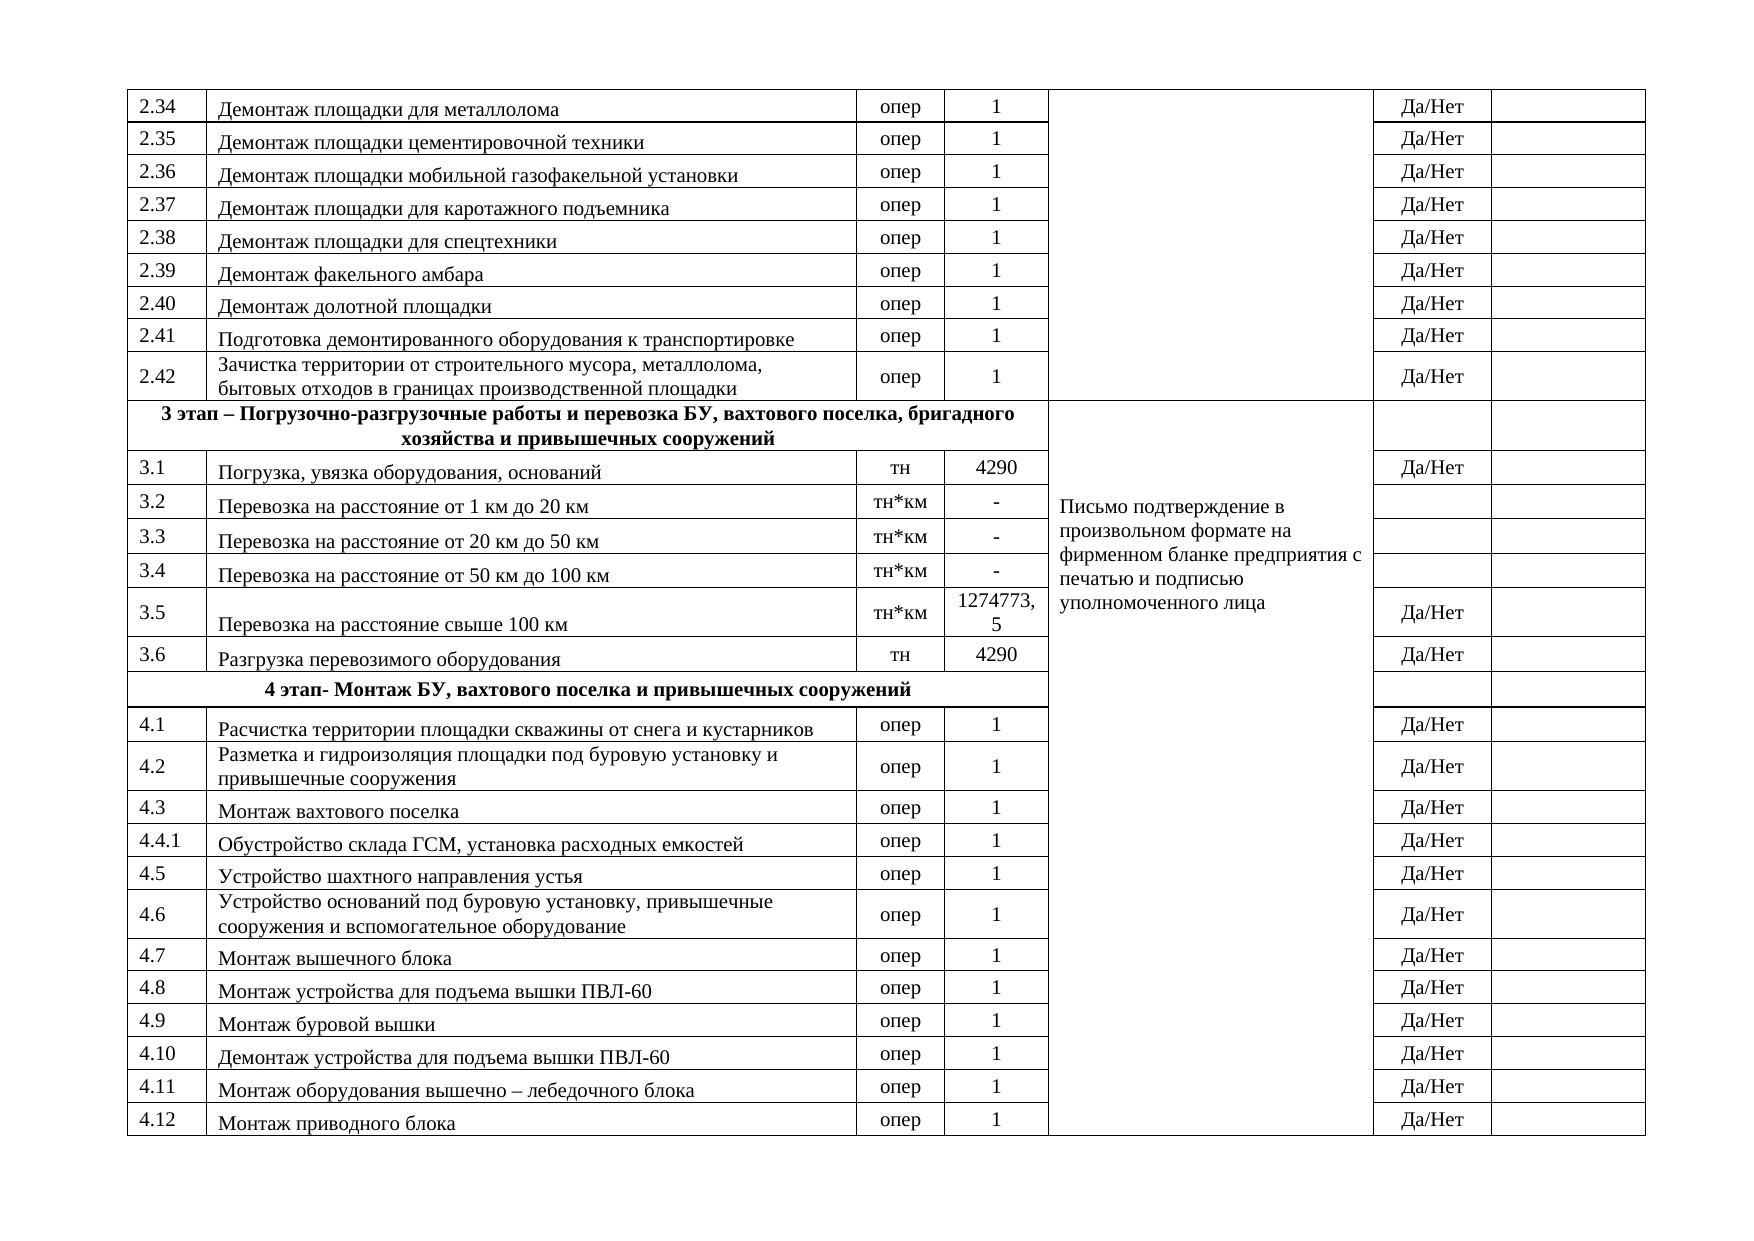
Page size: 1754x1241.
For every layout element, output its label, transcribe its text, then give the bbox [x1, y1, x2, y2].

table_cell 4.5 [128, 857, 206, 888]
table_cell 4.8 [128, 971, 206, 1003]
table_cell [1492, 708, 1645, 741]
table_cell Демонтаж площадки для металлолома [207, 90, 856, 121]
table_cell 3.2 [128, 485, 206, 518]
table_cell опер [857, 742, 944, 790]
table_cell [1492, 451, 1645, 484]
table_cell [1492, 971, 1645, 1003]
table_cell Да/Нет [1374, 221, 1491, 253]
table_cell Демонтаж площадки мобильной газофакельной установки [207, 155, 856, 187]
table_cell [1492, 1037, 1645, 1069]
table_cell Расчистка территории площадки скважины от снега и кустарников [207, 708, 856, 741]
table_cell 1274773,5 [945, 588, 1048, 636]
table_cell 2.38 [128, 221, 206, 253]
table_cell [1492, 857, 1645, 888]
table_cell [1492, 1103, 1645, 1134]
table_cell Подготовка демонтированного оборудования к транспортировке [207, 319, 856, 351]
table_cell Перевозка на расстояние свыше 100 км [207, 588, 856, 636]
table_cell [1374, 672, 1491, 706]
table_cell Монтаж приводного блока [207, 1103, 856, 1134]
table_cell 3.5 [128, 588, 206, 636]
table_cell [1492, 554, 1645, 587]
table_cell Демонтаж площадки цементировочной техники [207, 123, 856, 154]
table_cell опер [857, 123, 944, 154]
table_cell 2.40 [128, 287, 206, 318]
table_cell 3.1 [128, 451, 206, 484]
table_cell опер [857, 155, 944, 187]
table_cell Демонтаж долотной площадки [207, 287, 856, 318]
table_cell Да/Нет [1374, 1070, 1491, 1102]
table_cell Монтаж вышечного блока [207, 939, 856, 970]
table_cell [1492, 123, 1645, 154]
table_cell [1492, 401, 1645, 449]
table_cell 2.35 [128, 123, 206, 154]
table_cell [1492, 254, 1645, 286]
table_cell 2.37 [128, 188, 206, 220]
table_cell Да/Нет [1374, 890, 1491, 938]
table_cell Да/Нет [1374, 857, 1491, 888]
table_cell [1492, 485, 1645, 518]
table_cell Демонтаж факельного амбара [207, 254, 856, 286]
table_cell 1 [945, 90, 1048, 121]
table_cell 1 [945, 971, 1048, 1003]
table_cell 1 [945, 221, 1048, 253]
table_cell Письмо подтверждение в произвольном формате на фирменном бланке предприятия с печатью и подписью уполномоченного лица [1049, 401, 1373, 706]
table_cell [1492, 742, 1645, 790]
table_cell 4 этап- Монтаж БУ, вахтового поселка и привышечных сооружений [128, 672, 1048, 706]
table_cell Да/Нет [1374, 319, 1491, 351]
table_cell 1 [945, 1037, 1048, 1069]
table_cell [1049, 706, 1373, 1134]
table_cell опер [857, 221, 944, 253]
table_cell 4.9 [128, 1004, 206, 1036]
table_cell 1 [945, 123, 1048, 154]
table_cell 1 [945, 857, 1048, 888]
table_cell опер [857, 319, 944, 351]
table_cell Зачистка территории от строительного мусора, металлолома, бытовых отходов в границах производственной площадки [207, 352, 856, 400]
table_cell [1492, 221, 1645, 253]
table_cell Монтаж вахтового поселка [207, 791, 856, 823]
table_cell 1 [945, 1103, 1048, 1134]
table_cell [1374, 485, 1491, 518]
table_cell Монтаж буровой вышки [207, 1004, 856, 1036]
table_cell опер [857, 188, 944, 220]
table_cell 1 [945, 287, 1048, 318]
table_cell [1492, 90, 1645, 121]
table_cell Разгрузка перевозимого оборудования [207, 637, 856, 671]
table_cell опер [857, 939, 944, 970]
table_cell 3.6 [128, 637, 206, 671]
table_cell Перевозка на расстояние от 1 км до 20 км [207, 485, 856, 518]
table_cell 4.12 [128, 1103, 206, 1134]
table_cell [1492, 588, 1645, 636]
table_cell [1492, 672, 1645, 706]
table_cell Погрузка, увязка оборудования, оснований [207, 451, 856, 484]
table_cell Да/Нет [1374, 155, 1491, 187]
table_cell 3.3 [128, 519, 206, 553]
table_cell Демонтаж площадки для каротажного подъемника [207, 188, 856, 220]
table_cell 1 [945, 939, 1048, 970]
table_cell опер [857, 254, 944, 286]
table_cell опер [857, 1070, 944, 1102]
table_cell [1492, 791, 1645, 823]
table_cell [1492, 1004, 1645, 1036]
table_cell опер [857, 1004, 944, 1036]
table_cell Да/Нет [1374, 791, 1491, 823]
table_cell [1492, 637, 1645, 671]
table_cell [1492, 188, 1645, 220]
table_cell 4290 [945, 451, 1048, 484]
table_cell тн*км [857, 588, 944, 636]
table_cell [1374, 519, 1491, 553]
table_cell 2.42 [128, 352, 206, 400]
table_cell 1 [945, 352, 1048, 400]
table_cell 1 [945, 890, 1048, 938]
table_cell тн*км [857, 485, 944, 518]
table_cell опер [857, 857, 944, 888]
table_cell опер [857, 352, 944, 400]
table_cell опер [857, 708, 944, 741]
table_cell Разметка и гидроизоляция площадки под буровую установку и привышечные сооружения [207, 742, 856, 790]
table_cell 1 [945, 1070, 1048, 1102]
table_cell Да/Нет [1374, 1037, 1491, 1069]
table_cell Да/Нет [1374, 824, 1491, 856]
table_cell Монтаж устройства для подъема вышки ПВЛ-60 [207, 971, 856, 1003]
table_cell Да/Нет [1374, 971, 1491, 1003]
table_cell 1 [945, 742, 1048, 790]
table_cell опер [857, 824, 944, 856]
table_cell - [945, 554, 1048, 587]
table_cell опер [857, 890, 944, 938]
table_cell Да/Нет [1374, 939, 1491, 970]
table_cell 1 [945, 1004, 1048, 1036]
table_cell опер [857, 971, 944, 1003]
table_cell 1 [945, 824, 1048, 856]
table_cell Устройство шахтного направления устья [207, 857, 856, 888]
table_cell [1492, 352, 1645, 400]
table_cell опер [857, 791, 944, 823]
table_cell 2.39 [128, 254, 206, 286]
table_cell Да/Нет [1374, 188, 1491, 220]
table_cell Да/Нет [1374, 1103, 1491, 1134]
table_cell 2.34 [128, 90, 206, 121]
table_cell [1492, 1070, 1645, 1102]
table_cell Да/Нет [1374, 352, 1491, 400]
table_cell [1492, 824, 1645, 856]
table_cell 4.4.1 [128, 824, 206, 856]
table_cell Да/Нет [1374, 742, 1491, 790]
table_cell [1492, 939, 1645, 970]
table_cell тн [857, 637, 944, 671]
table_cell 3 этап – Погрузочно-разгрузочные работы и перевозка БУ, вахтового поселка, бригадного хозяйства и привышечных сооружений [128, 401, 1048, 449]
table_cell - [945, 485, 1048, 518]
table_cell Да/Нет [1374, 123, 1491, 154]
table_cell 4.7 [128, 939, 206, 970]
table_cell [1492, 319, 1645, 351]
table_cell Монтаж оборудования вышечно – лебедочного блока [207, 1070, 856, 1102]
table_cell [1492, 155, 1645, 187]
table_cell 1 [945, 155, 1048, 187]
table_cell Да/Нет [1374, 637, 1491, 671]
table_cell Обустройство склада ГСМ, установка расходных емкостей [207, 824, 856, 856]
table_cell 4.10 [128, 1037, 206, 1069]
table_cell Перевозка на расстояние от 20 км до 50 км [207, 519, 856, 553]
table_cell Да/Нет [1374, 90, 1491, 121]
table_cell 1 [945, 708, 1048, 741]
table_cell [1374, 401, 1491, 449]
table_cell Да/Нет [1374, 1004, 1491, 1036]
table_cell 4.3 [128, 791, 206, 823]
table_cell тн*км [857, 554, 944, 587]
table_cell 4.11 [128, 1070, 206, 1102]
table_cell 4.2 [128, 742, 206, 790]
table_cell 1 [945, 791, 1048, 823]
table_cell [1492, 519, 1645, 553]
table_cell опер [857, 1103, 944, 1134]
table_cell 4.6 [128, 890, 206, 938]
table_cell 1 [945, 254, 1048, 286]
table_cell 3.4 [128, 554, 206, 587]
table_cell Да/Нет [1374, 287, 1491, 318]
table_cell тн*км [857, 519, 944, 553]
table_cell Да/Нет [1374, 254, 1491, 286]
table_cell Да/Нет [1374, 708, 1491, 741]
table_cell опер [857, 287, 944, 318]
table_cell опер [857, 1037, 944, 1069]
table_cell - [945, 519, 1048, 553]
table_cell [1492, 287, 1645, 318]
table_cell Да/Нет [1374, 588, 1491, 636]
table_cell Перевозка на расстояние от 50 км до 100 км [207, 554, 856, 587]
table_cell 1 [945, 188, 1048, 220]
table_cell опер [857, 90, 944, 121]
table_cell 4290 [945, 637, 1048, 671]
table_cell Да/Нет [1374, 451, 1491, 484]
table_cell Устройство оснований под буровую установку, привышечные сооружения и вспомогательное оборудование [207, 890, 856, 938]
table_cell [1492, 890, 1645, 938]
table_cell 4.1 [128, 708, 206, 741]
table_cell 2.36 [128, 155, 206, 187]
table_cell Демонтаж площадки для спецтехники [207, 221, 856, 253]
table_cell 2.41 [128, 319, 206, 351]
table_cell Демонтаж устройства для подъема вышки ПВЛ-60 [207, 1037, 856, 1069]
table_cell тн [857, 451, 944, 484]
table_cell 1 [945, 319, 1048, 351]
table_cell [1374, 554, 1491, 587]
